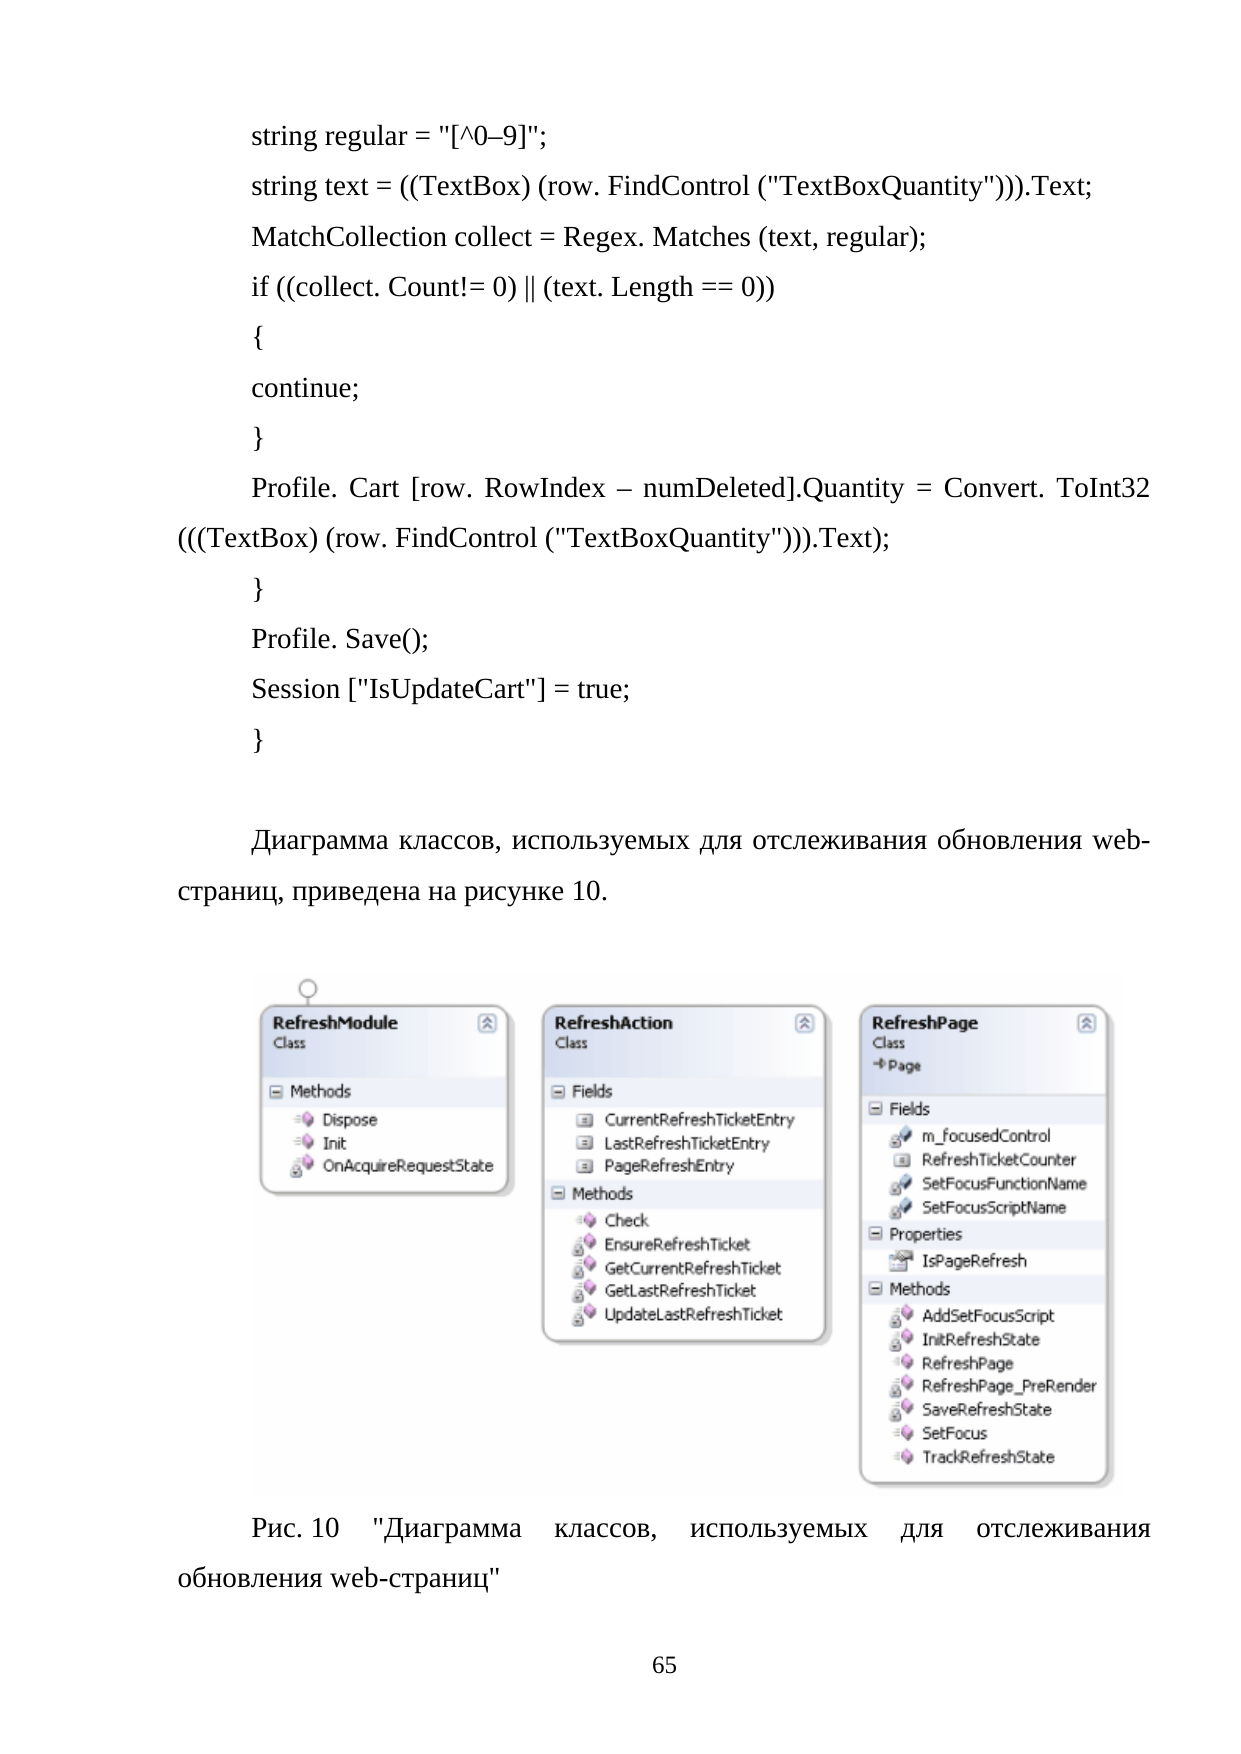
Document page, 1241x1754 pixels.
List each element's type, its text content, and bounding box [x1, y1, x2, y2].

text Profile. Save(); [177, 621, 1152, 655]
text { [177, 319, 1152, 353]
text } [177, 420, 1152, 453]
text if ((collect. Count!= 0) || (text. Length == 0)) [177, 269, 1152, 303]
text Рис. 10 "Диаграмма классов, используемых для отслеживания обновления web-страниц" [177, 1510, 1152, 1594]
text } [177, 722, 1152, 755]
text MatchCollection collect = Regex. Matches (text, regular); [177, 219, 1152, 252]
picture [251, 973, 1122, 1496]
text continue; [177, 370, 1152, 403]
text string regular = "[^0–9]"; [177, 118, 1152, 152]
text } [177, 571, 1152, 604]
text Session ["IsUpdateCart"] = true; [177, 672, 1152, 705]
text string text = ((TextBox) (row. FindControl ("TextBoxQuantity"))).Text; [177, 168, 1152, 202]
text Диаграмма классов, используемых для отслеживания обновления web-страниц, приведена на рисунке 10. [177, 822, 1152, 906]
text Profile. Cart [row. RowIndex – numDeleted].Quantity = Convert. ToInt32 (((TextBox) (row. FindControl ("TextBoxQuantity"))).Text); [177, 470, 1152, 554]
